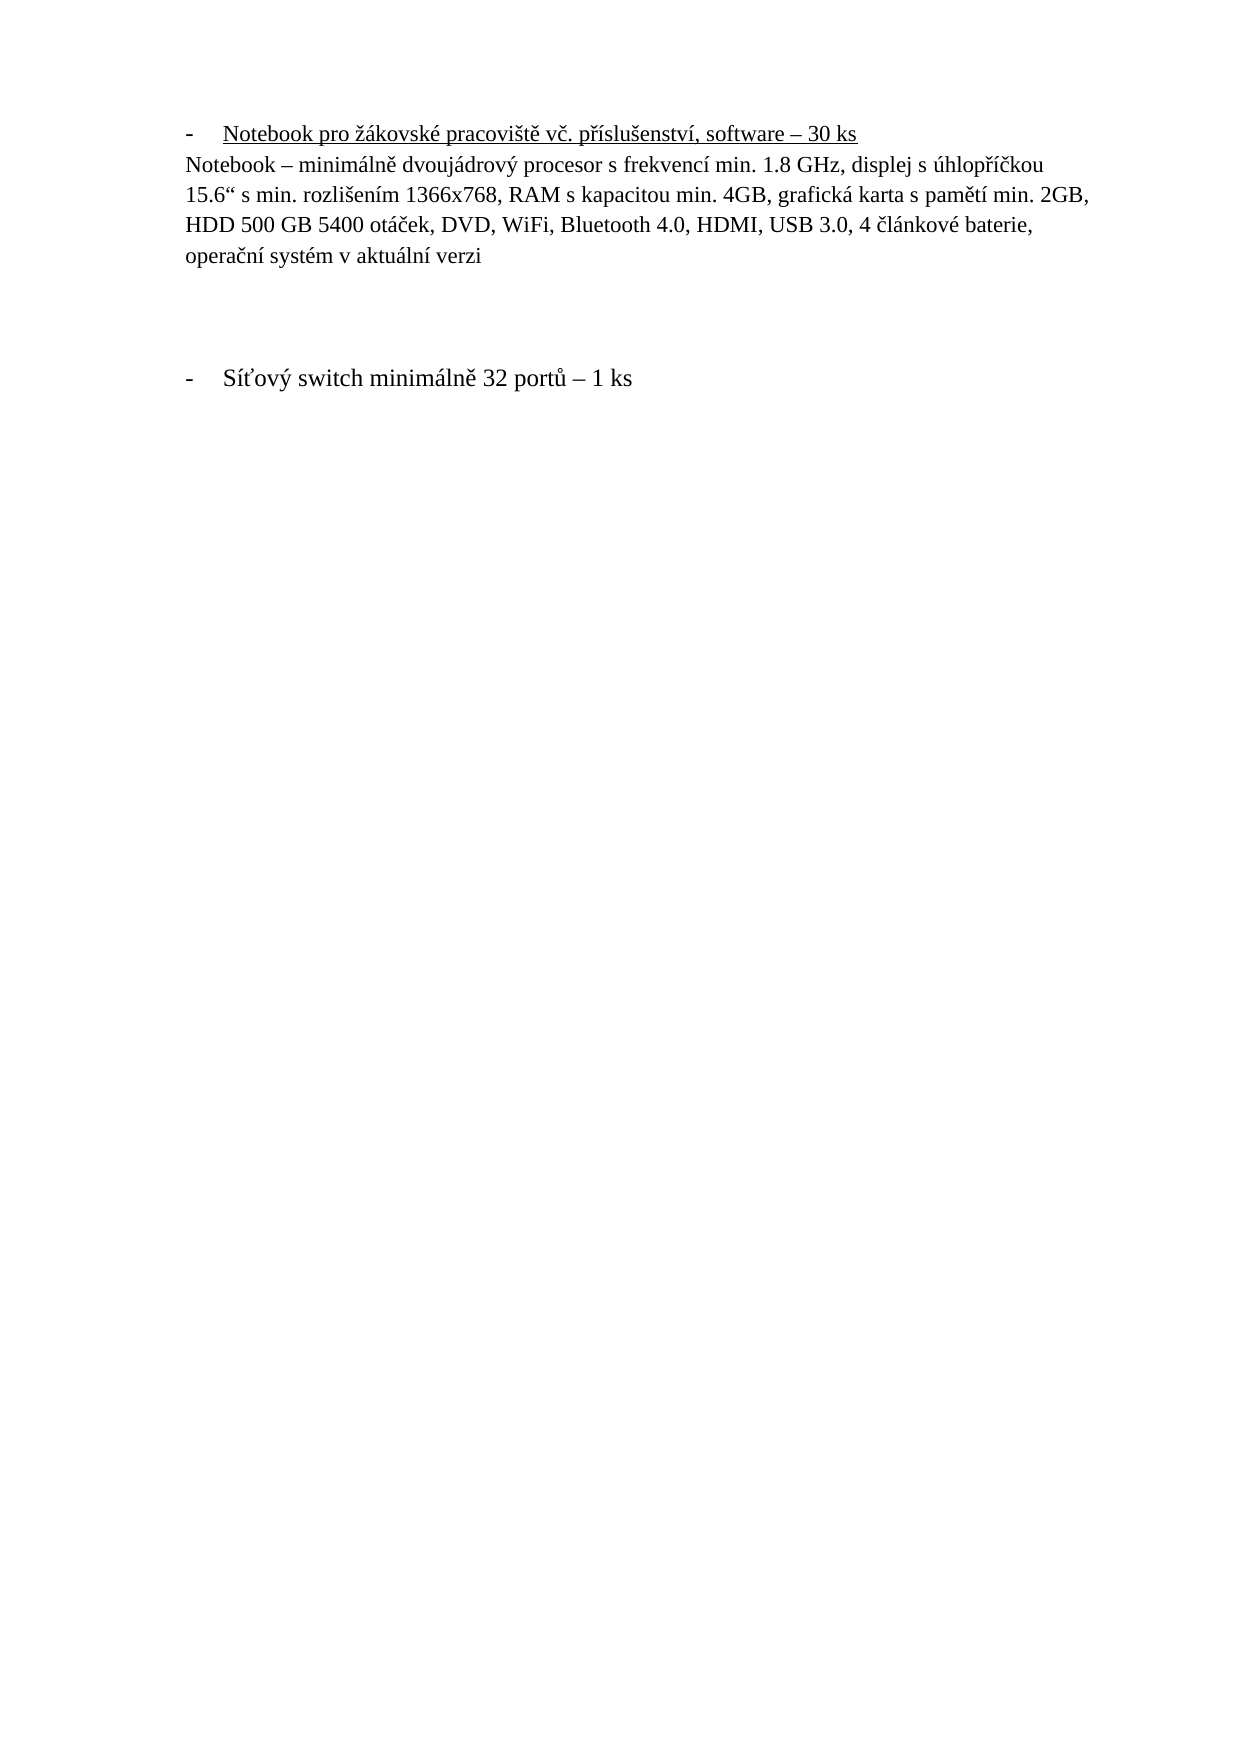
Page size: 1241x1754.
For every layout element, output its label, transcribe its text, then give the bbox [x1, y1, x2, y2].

list Notebook pro žákovské pracoviště vč. příslušenství, software – 30 ks [185, 118, 1092, 147]
list Síťový switch minimálně 32 portů – 1 ks [185, 363, 1092, 391]
text Notebook – minimálně dvoujádrový procesor s frekvencí min. 1.8 GHz, displej s úhlopříčkou 15.6“ s min. rozlišením 1366x768, RAM s kapacitou min. 4GB, grafická karta s pamětí min. 2GB, HDD 500 GB 5400 otáček, DVD, WiFi, Bluetooth 4.0, HDMI, USB 3.0, 4 článkové baterie, operační systém v aktuální verzi [185, 151, 1092, 268]
